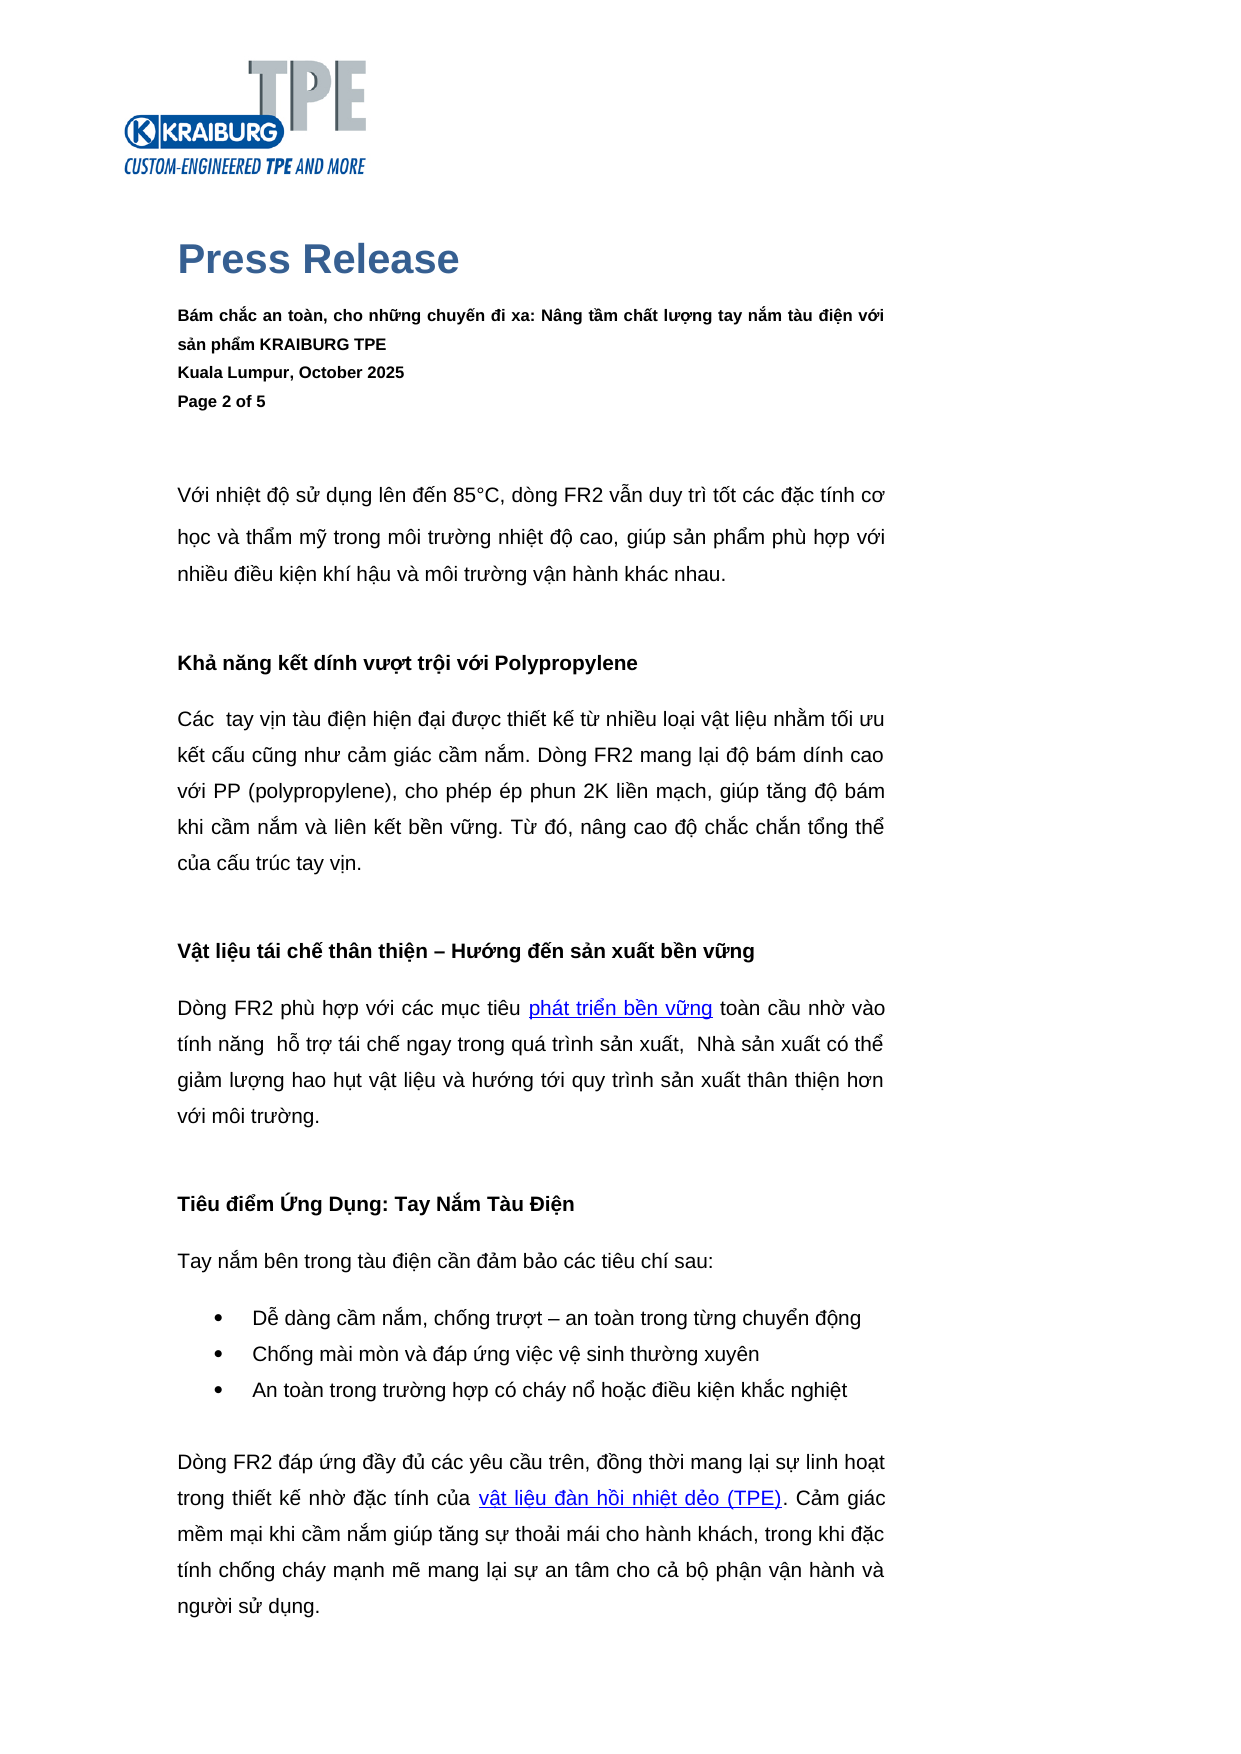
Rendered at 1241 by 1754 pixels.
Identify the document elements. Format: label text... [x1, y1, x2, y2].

list Chống mài mòn và đáp ứng việc vệ sinh thường xuyên [214, 1342, 886, 1366]
text Khả năng kết dính vượt trội với Polypropylene [177, 651, 886, 674]
text Dòng FR2 phù hợp với các mục tiêu phát triển bền vững toàn cầu nhờ vào tính năng hỗ trợ tái chế ngay trong quá trình sản xuất, Nhà sản xuất có thể giảm lượng hao hụt vật liệu và hướng tới quy trình sản xuất thân thiện hơn với môi trường. [177, 996, 886, 1128]
picture [112, 44, 378, 190]
list An toàn trong trường hợp có cháy nổ hoặc điều kiện khắc nghiệt [214, 1378, 886, 1402]
text Với nhiệt độ sử dụng lên đến 85°C, dòng FR2 vẫn duy trì tốt các đặc tính cơ học và thẩm mỹ trong môi trường nhiệt độ cao, giúp sản phẩm phù hợp với nhiều điều kiện khí hậu và môi trường vận hành khác nhau. [177, 483, 886, 586]
text Dòng FR2 đáp ứng đầy đủ các yêu cầu trên, đồng thời mang lại sự linh hoạt trong thiết kế nhờ đặc tính của vật liệu đàn hồi nhiệt dẻo (TPE). Cảm giác mềm mại khi cầm nắm giúp tăng sự thoải mái cho hành khách, trong khi đặc tính chống cháy mạnh mẽ mang lại sự an tâm cho cả bộ phận vận hành và người sử dụng. [177, 1450, 886, 1618]
list Dễ dàng cầm nắm, chống trượt – an toàn trong từng chuyển động [214, 1306, 886, 1330]
text Tay nắm bên trong tàu điện cần đảm bảo các tiêu chí sau: [177, 1249, 886, 1273]
text Vật liệu tái chế thân thiện – Hướng đến sản xuất bền vững [177, 939, 886, 963]
text Các tay vịn tàu điện hiện đại được thiết kế từ nhiều loại vật liệu nhằm tối ưu kết cấu cũng như cảm giác cầm nắm. Dòng FR2 mang lại độ bám dính cao với PP (polypropylene), cho phép ép phun 2K liền mạch, giúp tăng độ bám khi cầm nắm và liên kết bền vững. Từ đó, nâng cao độ chắc chắn tổng thể của cấu trúc tay vịn. [177, 707, 886, 875]
text Tiêu điểm Ứng Dụng: Tay Nắm Tàu Điện [177, 1192, 886, 1216]
